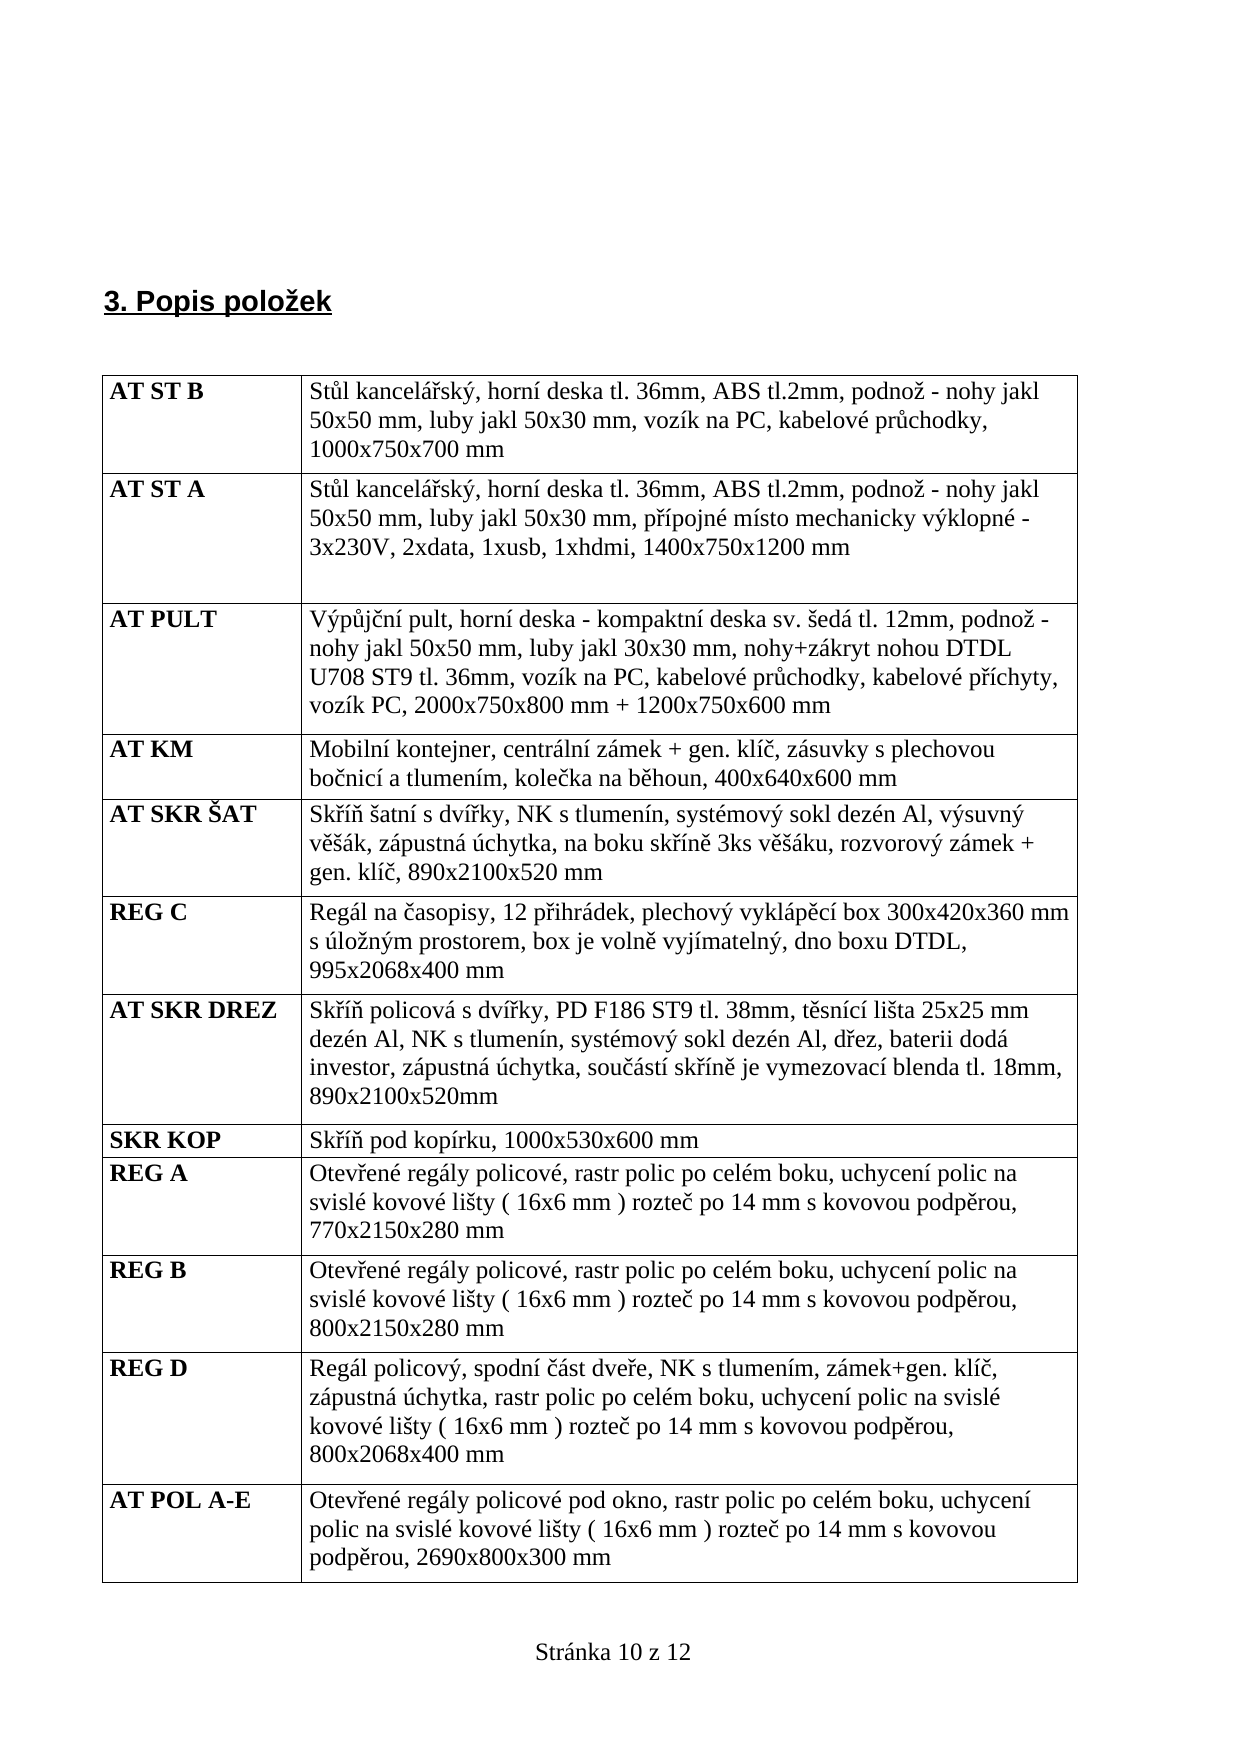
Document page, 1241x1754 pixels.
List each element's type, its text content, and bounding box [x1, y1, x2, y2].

text 3. Popis položek [103, 284, 1122, 318]
table_cell Otevřené regály policové, rastr polic po celém boku, uchycení polic na svislé kovové lišty ( 16x6 mm ) rozteč po 14 mm s kovovou podpěrou, 800x2150x280 mm [302, 1256, 1077, 1352]
table_cell AT ST A [103, 474, 301, 603]
table_cell Skříň šatní s dvířky, NK s tlumenín, systémový sokl dezén Al, výsuvný věšák, zápustná úchytka, na boku skříně 3ks věšáku, rozvorový zámek + gen. klíč, 890x2100x520 mm [302, 800, 1077, 896]
table_cell REG C [103, 897, 301, 994]
table_cell Mobilní kontejner, centrální zámek + gen. klíč, zásuvky s plechovou bočnicí a tlumením, kolečka na běhoun, 400x640x600 mm [302, 735, 1077, 798]
table_cell Výpůjční pult, horní deska - kompaktní deska sv. šedá tl. 12mm, podnož - nohy jakl 50x50 mm, luby jakl 30x30 mm, nohy+zákryt nohou DTDL U708 ST9 tl. 36mm, vozík na PC, kabelové průchodky, kabelové příchyty, vozík PC, 2000x750x800 mm + 1200x750x600 mm [302, 604, 1077, 733]
table_cell REG D [103, 1353, 301, 1484]
table_cell Regál na časopisy, 12 přihrádek, plechový vyklápěcí box 300x420x360 mm s úložným prostorem, box je volně vyjímatelný, dno boxu DTDL, 995x2068x400 mm [302, 897, 1077, 994]
table_cell Otevřené regály policové, rastr polic po celém boku, uchycení polic na svislé kovové lišty ( 16x6 mm ) rozteč po 14 mm s kovovou podpěrou, 770x2150x280 mm [302, 1158, 1077, 1254]
table_cell AT POL A-E [103, 1485, 301, 1582]
table_cell REG B [103, 1256, 301, 1352]
table_cell AT PULT [103, 604, 301, 733]
table_cell Otevřené regály policové pod okno, rastr polic po celém boku, uchycení polic na svislé kovové lišty ( 16x6 mm ) rozteč po 14 mm s kovovou podpěrou, 2690x800x300 mm [302, 1485, 1077, 1582]
table_header Stůl kancelářský, horní deska tl. 36mm, ABS tl.2mm, podnož - nohy jakl 50x50 mm, luby jakl 50x30 mm, vozík na PC, kabelové průchodky, 1000x750x700 mm [302, 376, 1077, 473]
table_cell Skříň policová s dvířky, PD F186 ST9 tl. 38mm, těsnící lišta 25x25 mm dezén Al, NK s tlumenín, systémový sokl dezén Al, dřez, baterii dodá investor, zápustná úchytka, součástí skříně je vymezovací blenda tl. 18mm, 890x2100x520mm [302, 995, 1077, 1124]
table_cell AT SKR DREZ [103, 995, 301, 1124]
table_header AT ST B [103, 376, 301, 473]
table_cell AT KM [103, 735, 301, 798]
table_cell AT SKR ŠAT [103, 800, 301, 896]
table_cell SKR KOP [103, 1125, 301, 1157]
table_cell REG A [103, 1158, 301, 1254]
table_cell Stůl kancelářský, horní deska tl. 36mm, ABS tl.2mm, podnož - nohy jakl 50x50 mm, luby jakl 50x30 mm, přípojné místo mechanicky výklopné - 3x230V, 2xdata, 1xusb, 1xhdmi, 1400x750x1200 mm [302, 474, 1077, 603]
table_cell Skříň pod kopírku, 1000x530x600 mm [302, 1125, 1077, 1157]
table_cell Regál policový, spodní část dveře, NK s tlumením, zámek+gen. klíč, zápustná úchytka, rastr polic po celém boku, uchycení polic na svislé kovové lišty ( 16x6 mm ) rozteč po 14 mm s kovovou podpěrou, 800x2068x400 mm [302, 1353, 1077, 1484]
